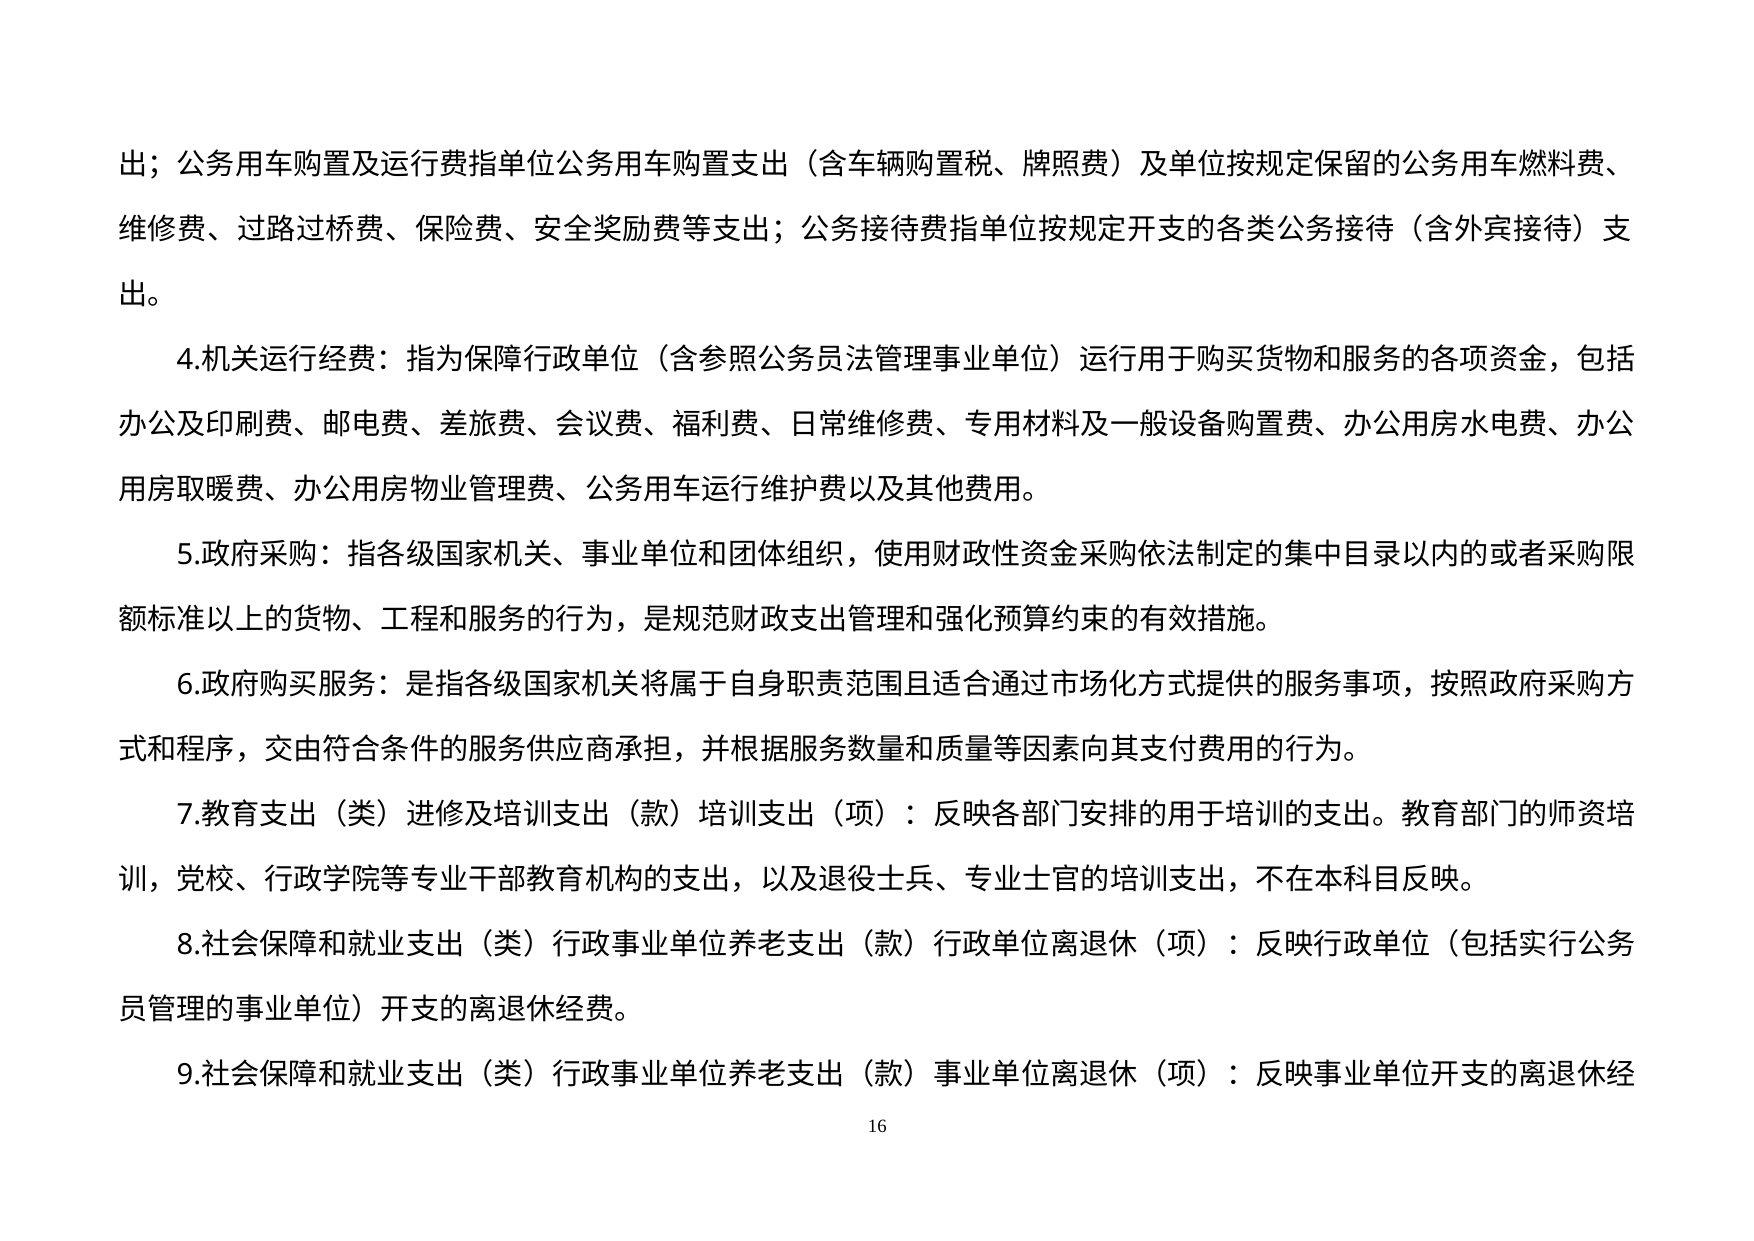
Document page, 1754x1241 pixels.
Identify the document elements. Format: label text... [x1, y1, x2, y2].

text 6.政府购买服务：是指各级国家机关将属于自身职责范围且适合通过市场化方式提供的服务事项，按照政府采购方式和程序，交由符合条件的服务供应商承担，并根据服务数量和质量等因素向其支付费用的行为。 [118, 649, 1636, 779]
text 7.教育支出（类）进修及培训支出（款）培训支出（项）：反映各部门安排的用于培训的支出。教育部门的师资培训，党校、行政学院等专业干部教育机构的支出，以及退役士兵、专业士官的培训支出，不在本科目反映。 [118, 779, 1636, 909]
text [118, 1039, 1636, 1104]
text 8.社会保障和就业支出（类）行政事业单位养老支出（款）行政单位离退休（项）：反映行政单位（包括实行公务员管理的事业单位）开支的离退休经费。 [118, 909, 1636, 1039]
text 4.机关运行经费：指为保障行政单位（含参照公务员法管理事业单位）运行用于购买货物和服务的各项资金，包括办公及印刷费、邮电费、差旅费、会议费、福利费、日常维修费、专用材料及一般设备购置费、办公用房水电费、办公用房取暖费、办公用房物业管理费、公务用车运行维护费以及其他费用。 [118, 324, 1636, 519]
text 5.政府采购：指各级国家机关、事业单位和团体组织，使用财政性资金采购依法制定的集中目录以内的或者采购限额标准以上的货物、工程和服务的行为，是规范财政支出管理和强化预算约束的有效措施。 [118, 519, 1636, 649]
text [118, 129, 1636, 324]
